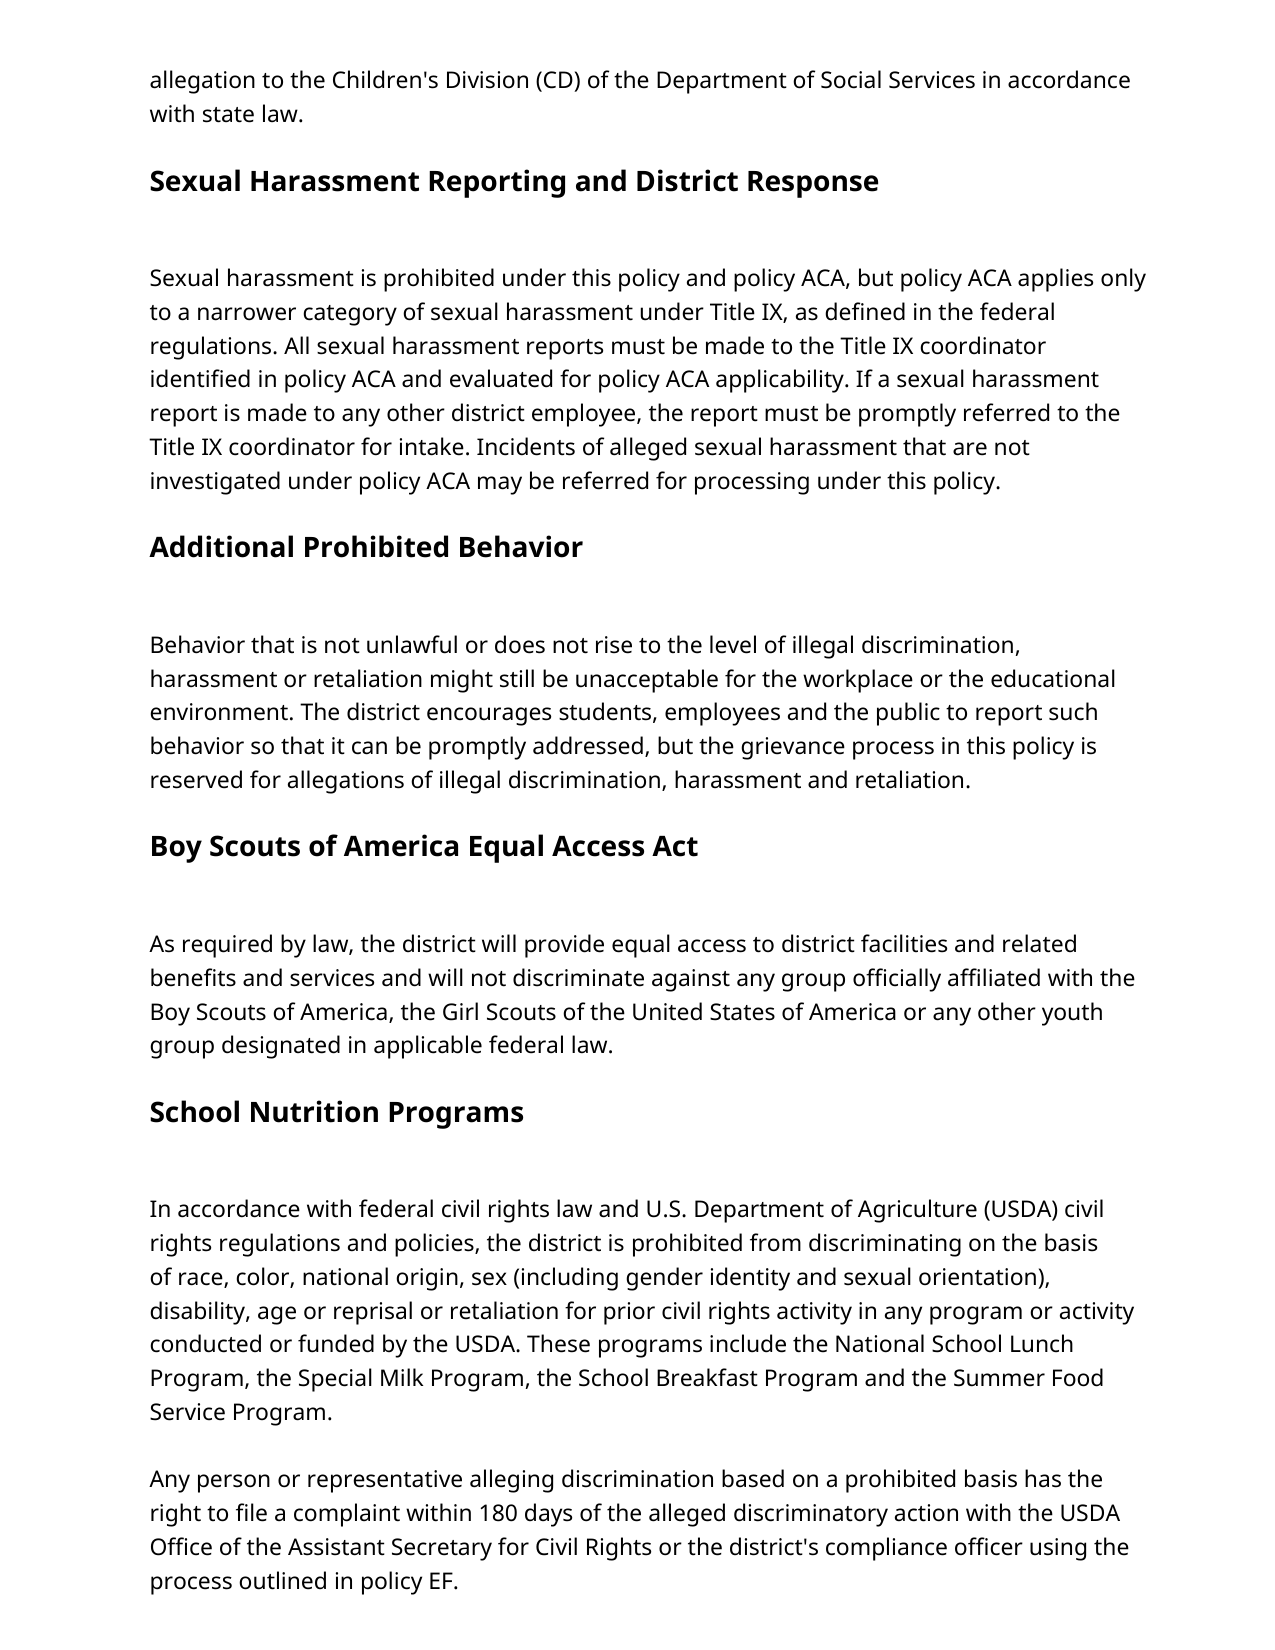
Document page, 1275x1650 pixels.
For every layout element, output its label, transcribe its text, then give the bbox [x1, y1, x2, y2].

subtitle Additional Prohibited Behavior [149, 528, 1150, 566]
subtitle Boy Scouts of America Equal Access Act [149, 827, 1150, 865]
text In accordance with federal civil rights law and U.S. Department of Agriculture (USDA) civil rights regulations and policies, the district is prohibited from discriminating on the basis of race, color, national origin, sex (including gender identity and sexual orientation), disability, age or reprisal or retaliation for prior civil rights activity in any program or activity conducted or funded by the USDA. These programs include the National School Lunch Program, the Special Milk Program, the School Breakfast Program and the Summer Food Service Program. Any person or representative alleging discrimination based on a prohibited basis has the right to file a complaint within 180 days of the alleged discriminatory action with the USDA Office of the Assistant Secretary for Civil Rights or the district's compliance officer using the process outlined in policy EF. [149, 1160, 1150, 1596]
text Sexual harassment is prohibited under this policy and policy ACA, but policy ACA applies only to a narrower category of sexual harassment under Title IX, as defined in the federal regulations. All sexual harassment reports must be made to the Title IX coordinator identified in policy ACA and evaluated for policy ACA applicability. If a sexual harassment report is made to any other district employee, the report must be promptly referred to the Title IX coordinator for intake. Incidents of alleged sexual harassment that are not investigated under policy ACA may be referred for processing under this policy. [149, 228, 1150, 496]
subtitle Sexual Harassment Reporting and District Response [149, 161, 1150, 199]
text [149, 64, 1150, 129]
text Behavior that is not unlawful or does not rise to the level of illegal discrimination, harassment or retaliation might still be unacceptable for the workplace or the educational environment. The district encourages students, employees and the public to report such behavior so that it can be promptly addressed, but the grievance process in this policy is reserved for allegations of illegal discrimination, harassment and retaliation. [149, 595, 1150, 795]
text As required by law, the district will provide equal access to district facilities and related benefits and services and will not discriminate against any group officially affiliated with the Boy Scouts of America, the Girl Scouts of the United States of America or any other youth group designated in applicable federal law. [149, 894, 1150, 1061]
subtitle School Nutrition Programs [149, 1092, 1150, 1131]
